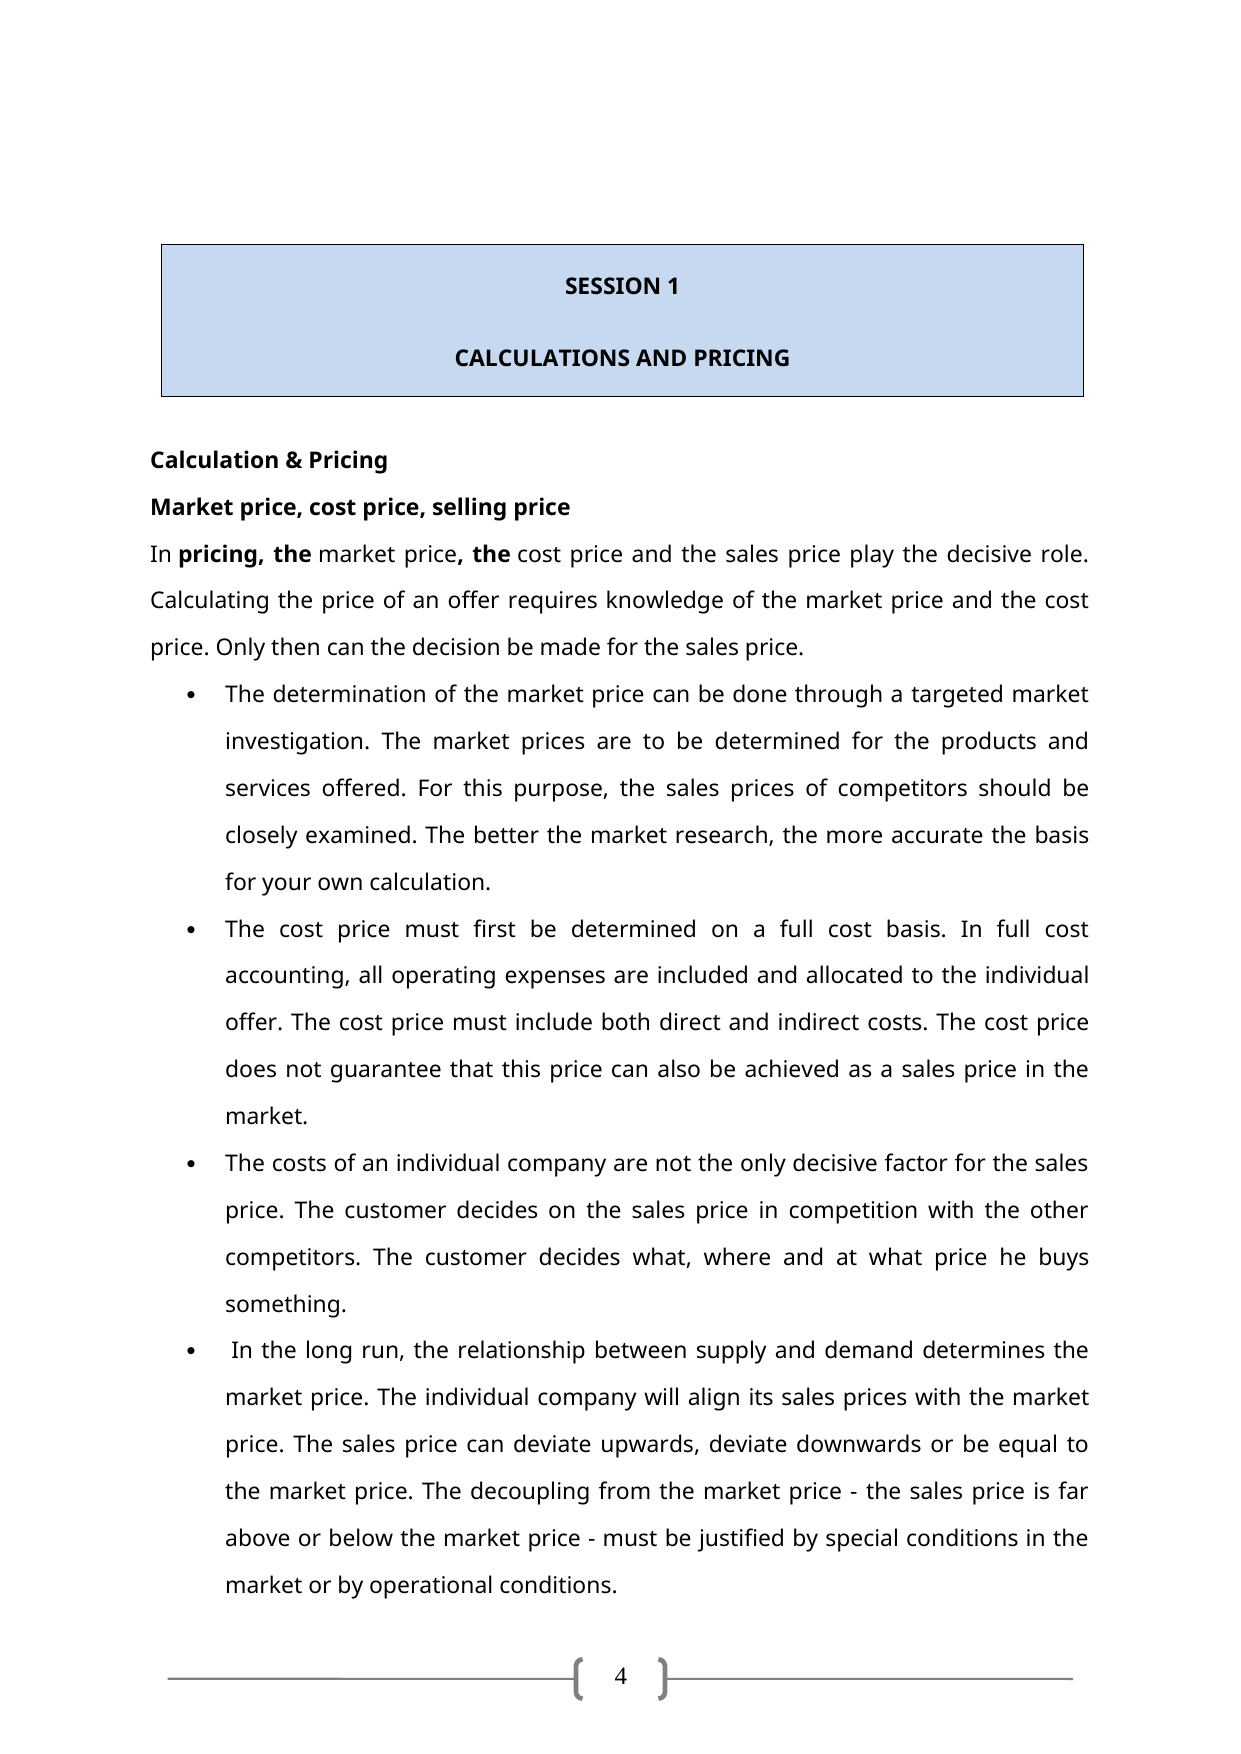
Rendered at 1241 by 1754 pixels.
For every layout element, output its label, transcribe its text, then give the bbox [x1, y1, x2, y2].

text In pricing, the market price, the cost price and the sales price play the decisive role. Calculating the price of an offer requires knowledge of the market price and the cost price. Only then can the decision be made for the sales price. [150, 537, 1090, 662]
text Market price, cost price, selling price [150, 491, 1090, 522]
table_header SESSION 1 CALCULATIONS AND PRICING [162, 245, 1083, 396]
text Calculation & Pricing [150, 444, 1090, 475]
list The determination of the market price can be done through a targeted market investigation. The market prices are to be determined for the products and services offered. For this purpose, the sales prices of competitors should be closely examined. The better the market research, the more accurate the basis for your own calculation. [187, 678, 1090, 897]
list In the long run, the relationship between supply and demand determines the market price. The individual company will align its sales prices with the market price. The sales price can deviate upwards, deviate downwards or be equal to the market price. The decoupling from the market price - the sales price is far above or below the market price - must be justified by special conditions in the market or by operational conditions. [187, 1334, 1090, 1600]
list The costs of an individual company are not the only decisive factor for the sales price. The customer decides on the sales price in competition with the other competitors. The customer decides what, where and at what price he buys something. [187, 1147, 1090, 1319]
list The cost price must first be determined on a full cost basis. In full cost accounting, all operating expenses are included and allocated to the individual offer. The cost price must include both direct and indirect costs. The cost price does not guarantee that this price can also be achieved as a sales price in the market. [187, 912, 1090, 1131]
